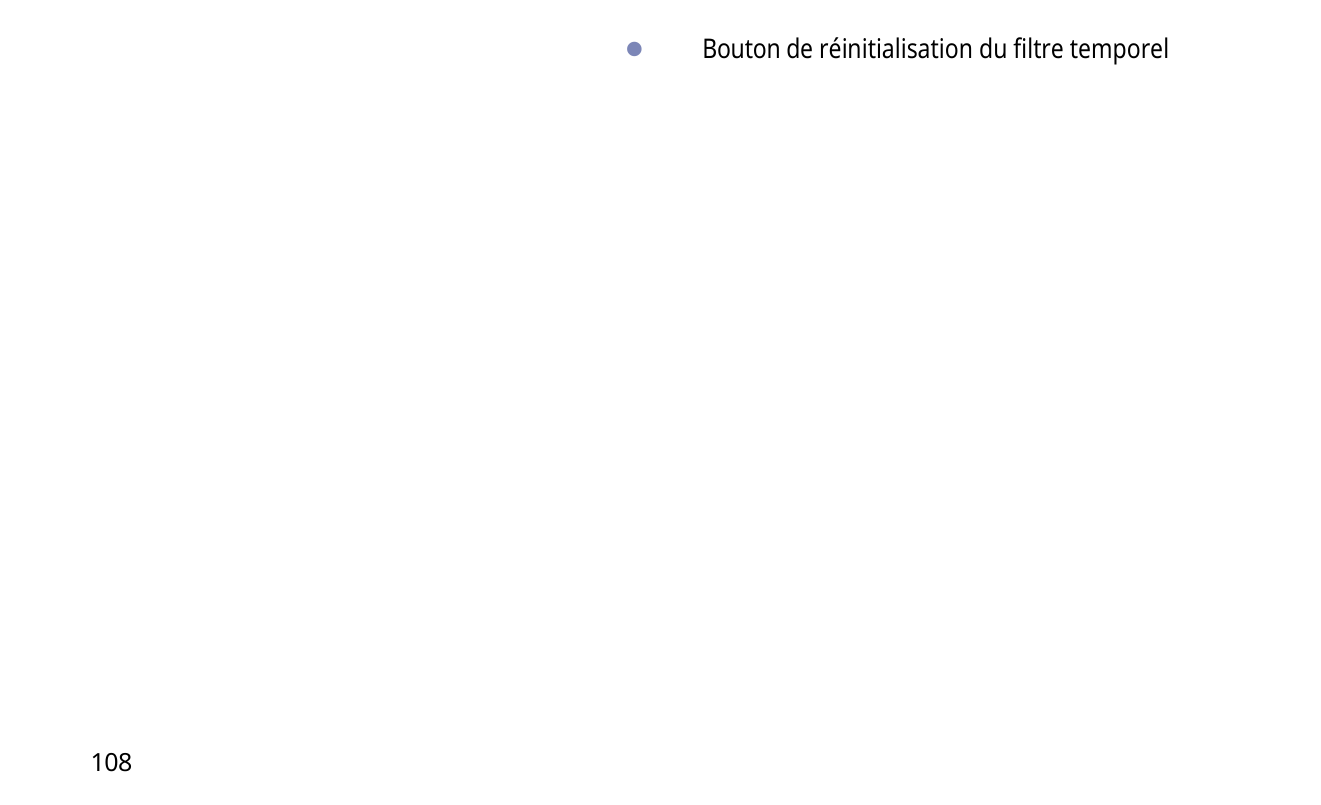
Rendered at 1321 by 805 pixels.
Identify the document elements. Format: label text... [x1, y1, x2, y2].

list Bouton de réinitialisation du filtre temporel [625, 29, 1258, 66]
